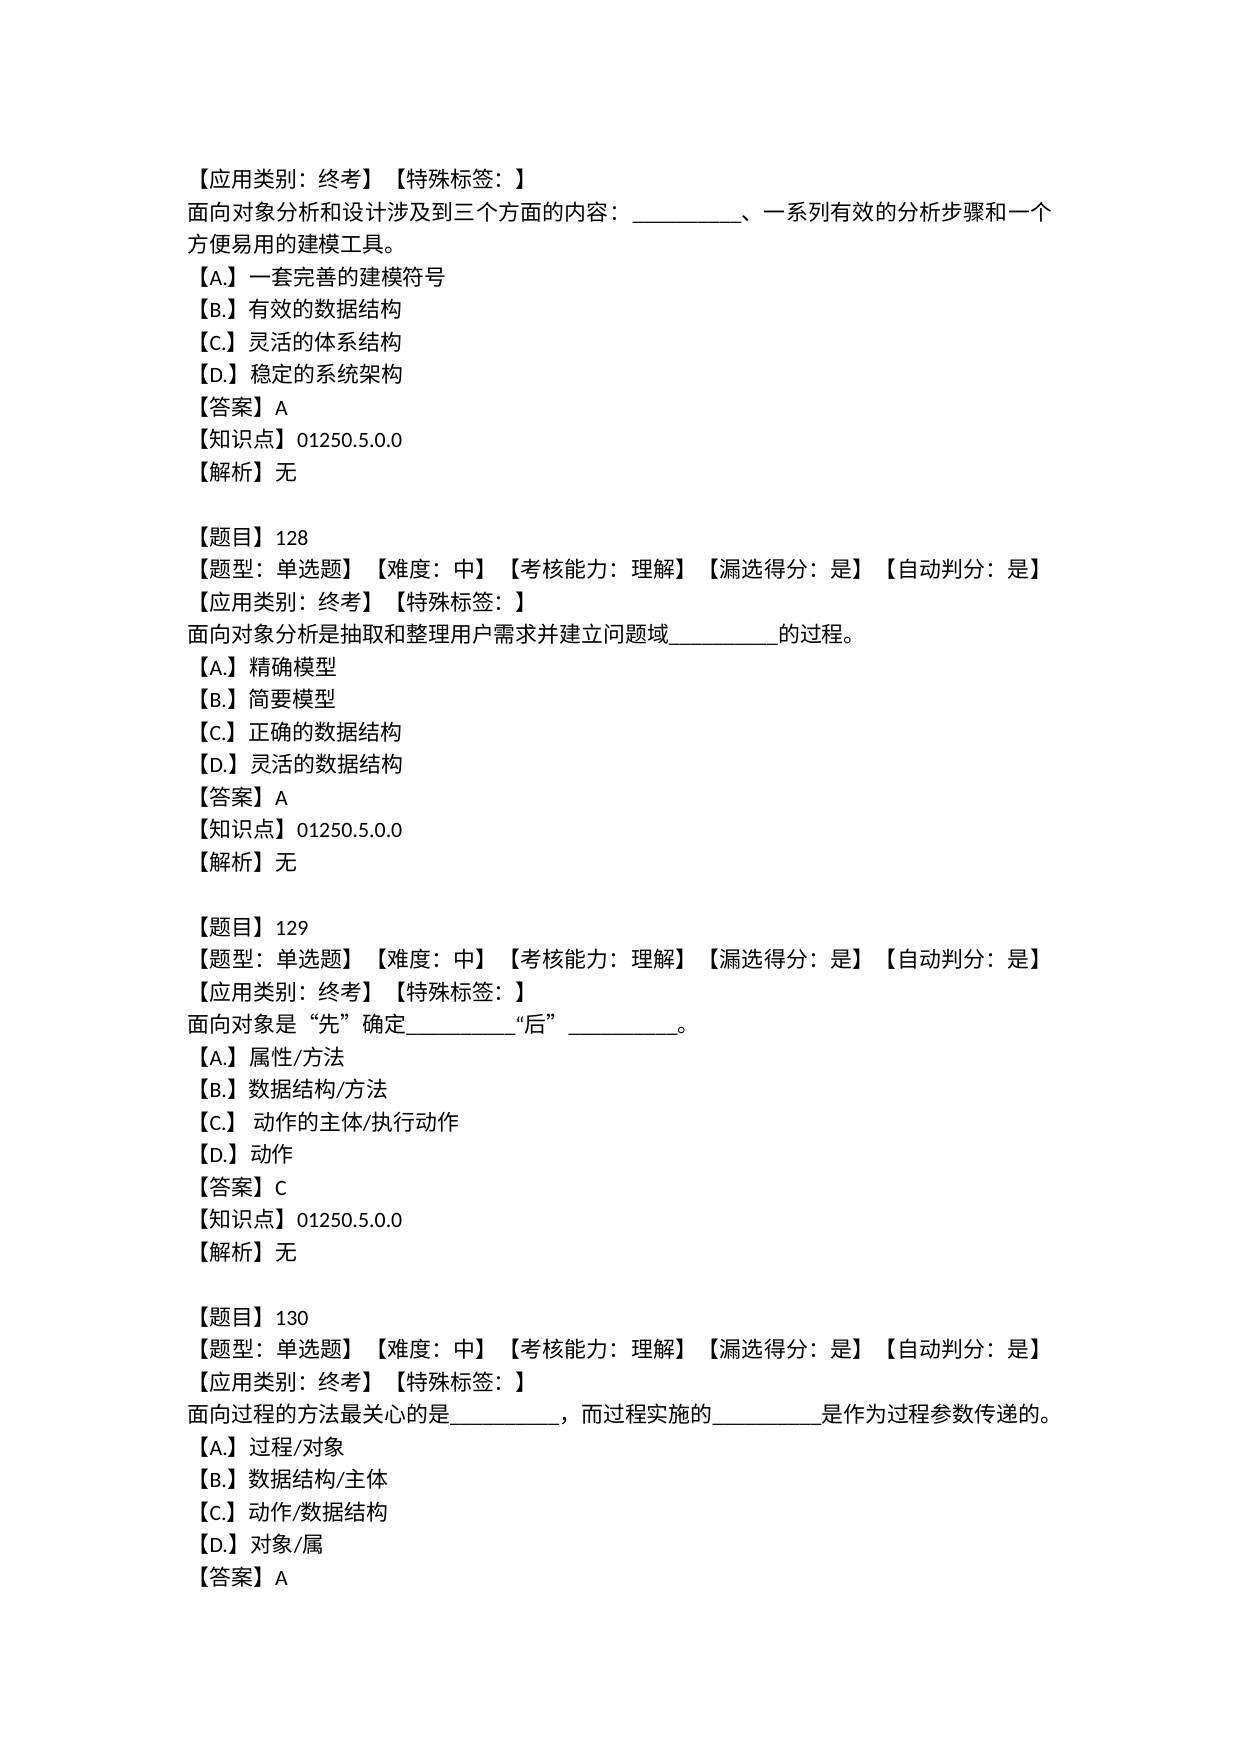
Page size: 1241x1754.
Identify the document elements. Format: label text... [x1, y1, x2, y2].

text 【D.】灵活的数据结构 [187, 747, 1053, 779]
text 【知识点】01250.5.0.0 [187, 422, 1053, 454]
text 【A.】过程/对象 [187, 1429, 1053, 1462]
text 【C.】灵活的体系结构 [187, 324, 1053, 357]
text 【题型：单选题】【难度：中】【考核能力：理解】【漏选得分：是】【自动判分：是】【应用类别：终考】【特殊标签：】 [187, 942, 1053, 1007]
text 【解析】无 [187, 454, 1053, 487]
text 【知识点】01250.5.0.0 [187, 1202, 1053, 1234]
text 【C.】正确的数据结构 [187, 714, 1053, 747]
text 【A.】一套完善的建模符号 [187, 259, 1053, 292]
text 面向对象分析是抽取和整理用户需求并建立问题域__________的过程。 [187, 617, 1053, 649]
text 【解析】无 [187, 1234, 1053, 1267]
text 【题目】129 [187, 909, 1053, 942]
text 【B.】数据结构/主体 [187, 1462, 1053, 1494]
text 【D.】对象/属 [187, 1527, 1053, 1559]
text 【答案】A [187, 779, 1053, 812]
text 【题目】128 [187, 519, 1053, 552]
text 【D.】动作 [187, 1137, 1053, 1169]
text 【A.】精确模型 [187, 649, 1053, 682]
text 【答案】A [187, 389, 1053, 422]
text 【题型：单选题】【难度：中】【考核能力：理解】【漏选得分：是】【自动判分：是】【应用类别：终考】【特殊标签：】 [187, 552, 1053, 617]
text 面向对象是“先”确定__________“后”__________。 [187, 1007, 1053, 1039]
text 【B.】有效的数据结构 [187, 292, 1053, 324]
text 【D.】稳定的系统架构 [187, 357, 1053, 389]
text 【解析】无 [187, 844, 1053, 877]
text 【C.】 动作的主体/执行动作 [187, 1104, 1053, 1137]
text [187, 162, 1053, 194]
text 【答案】C [187, 1169, 1053, 1202]
text 【B.】简要模型 [187, 682, 1053, 714]
text 【知识点】01250.5.0.0 [187, 812, 1053, 844]
text 面向对象分析和设计涉及到三个方面的内容：__________、一系列有效的分析步骤和一个方便易用的建模工具。 [187, 194, 1053, 259]
text 【A.】属性/方法 [187, 1039, 1053, 1072]
text 【答案】A [187, 1559, 1053, 1592]
text 面向过程的方法最关心的是__________，而过程实施的__________是作为过程参数传递的。 [187, 1397, 1053, 1429]
text 【C.】动作/数据结构 [187, 1494, 1053, 1527]
text 【B.】数据结构/方法 [187, 1072, 1053, 1104]
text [187, 1332, 1053, 1397]
text 【题目】130 [187, 1299, 1053, 1332]
